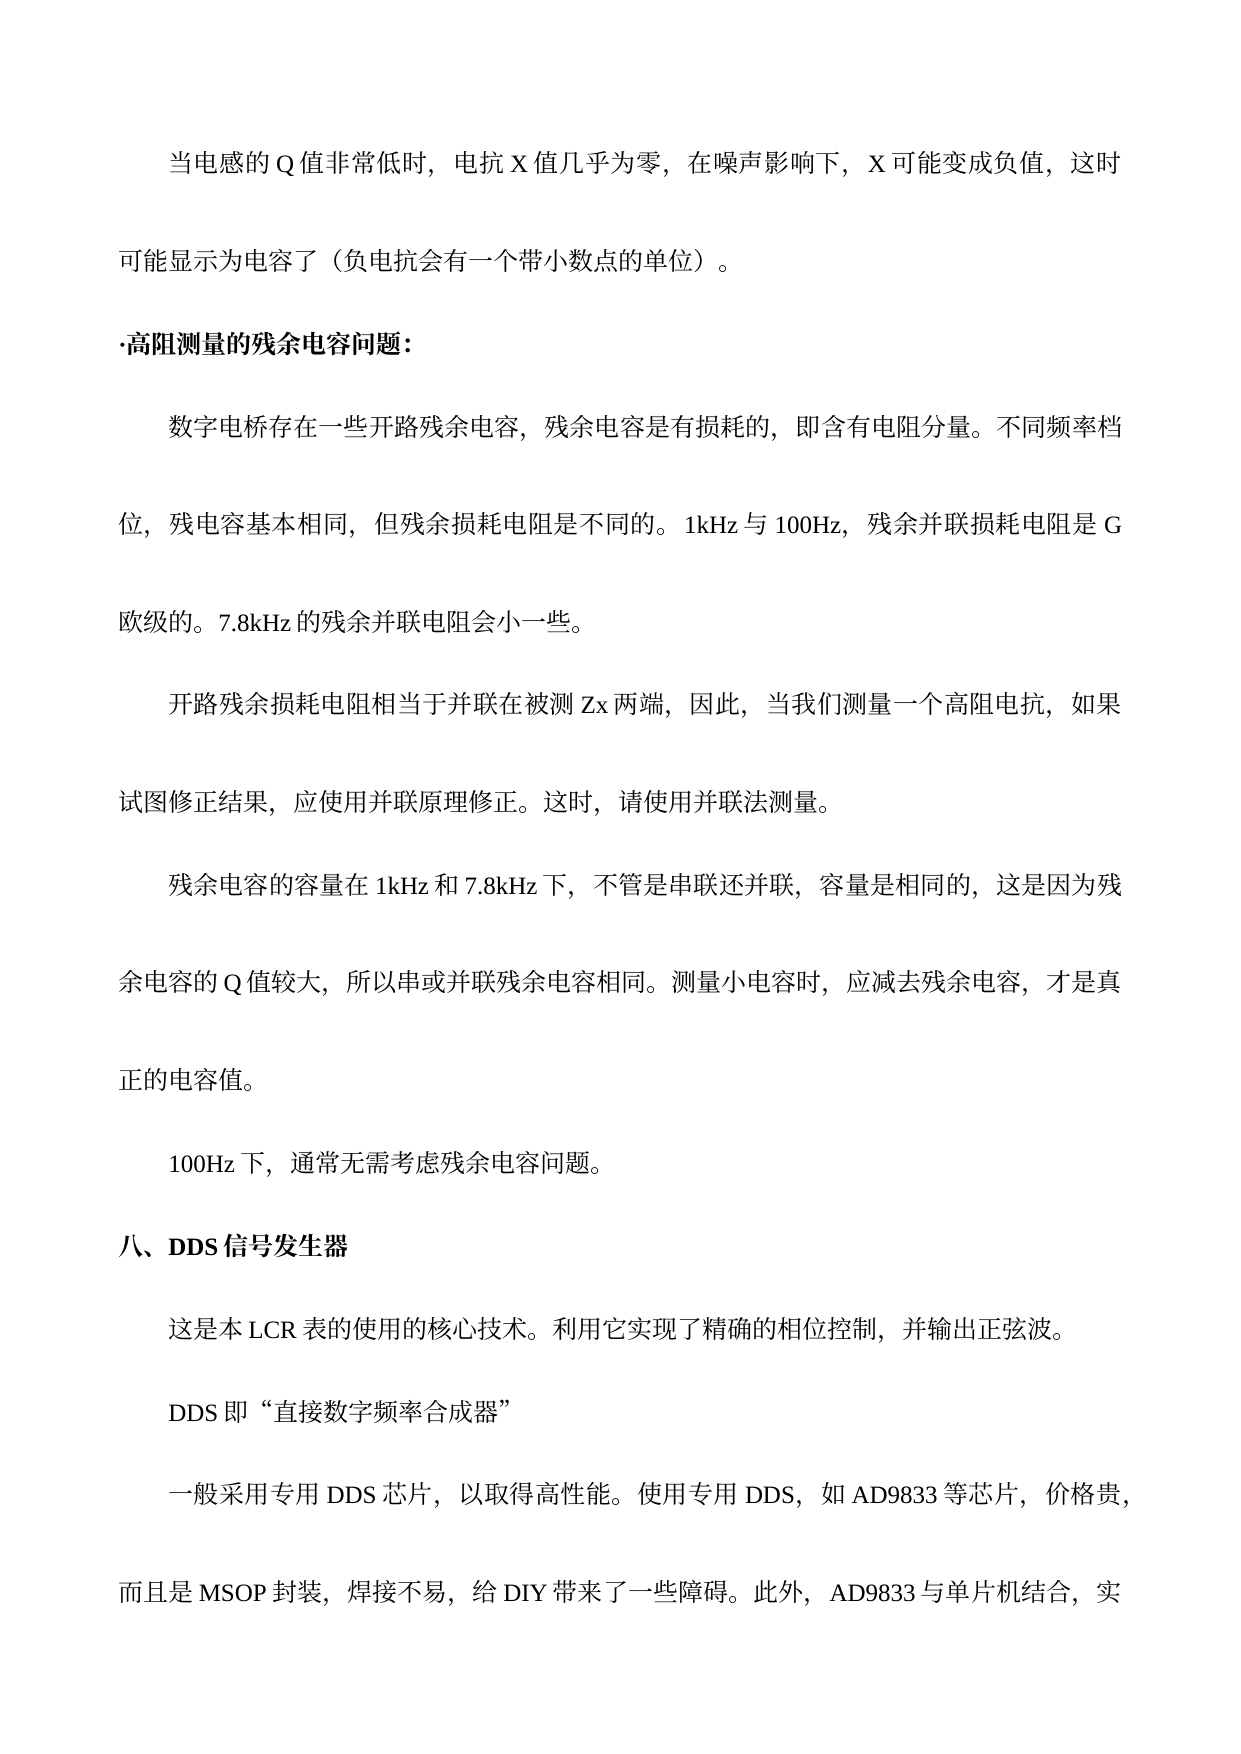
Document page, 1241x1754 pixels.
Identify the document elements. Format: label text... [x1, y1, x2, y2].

text 100Hz下，通常无需考虑残余电容问题。 [118, 1129, 1122, 1194]
text 这是本LCR表的使用的核心技术。利用它实现了精确的相位控制，并输出正弦波。 [118, 1295, 1122, 1360]
text ·高阻测量的残余电容问题： [118, 310, 1122, 375]
text 残余电容的容量在1kHz和7.8kHz下，不管是串联还并联，容量是相同的，这是因为残余电容的Q值较大，所以串或并联残余电容相同。测量小电容时，应减去残余电容，才是真正的电容值。 [118, 851, 1122, 1111]
text 数字电桥存在一些开路残余电容，残余电容是有损耗的，即含有电阻分量。不同频率档位，残电容基本相同，但残余损耗电阻是不同的。1kHz与100Hz，残余并联损耗电阻是G欧级的。7.8kHz的残余并联电阻会小一些。 [118, 393, 1122, 653]
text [118, 1461, 1122, 1623]
text 八、DDS信号发生器 [118, 1212, 1122, 1277]
text DDS即“直接数字频率合成器” [118, 1378, 1122, 1443]
text 当电感的Q值非常低时，电抗X值几乎为零，在噪声影响下，X可能变成负值，这时可能显示为电容了（负电抗会有一个带小数点的单位）。 [118, 129, 1122, 292]
text 开路残余损耗电阻相当于并联在被测Zx两端，因此，当我们测量一个高阻电抗，如果试图修正结果，应使用并联原理修正。这时，请使用并联法测量。 [118, 671, 1122, 833]
